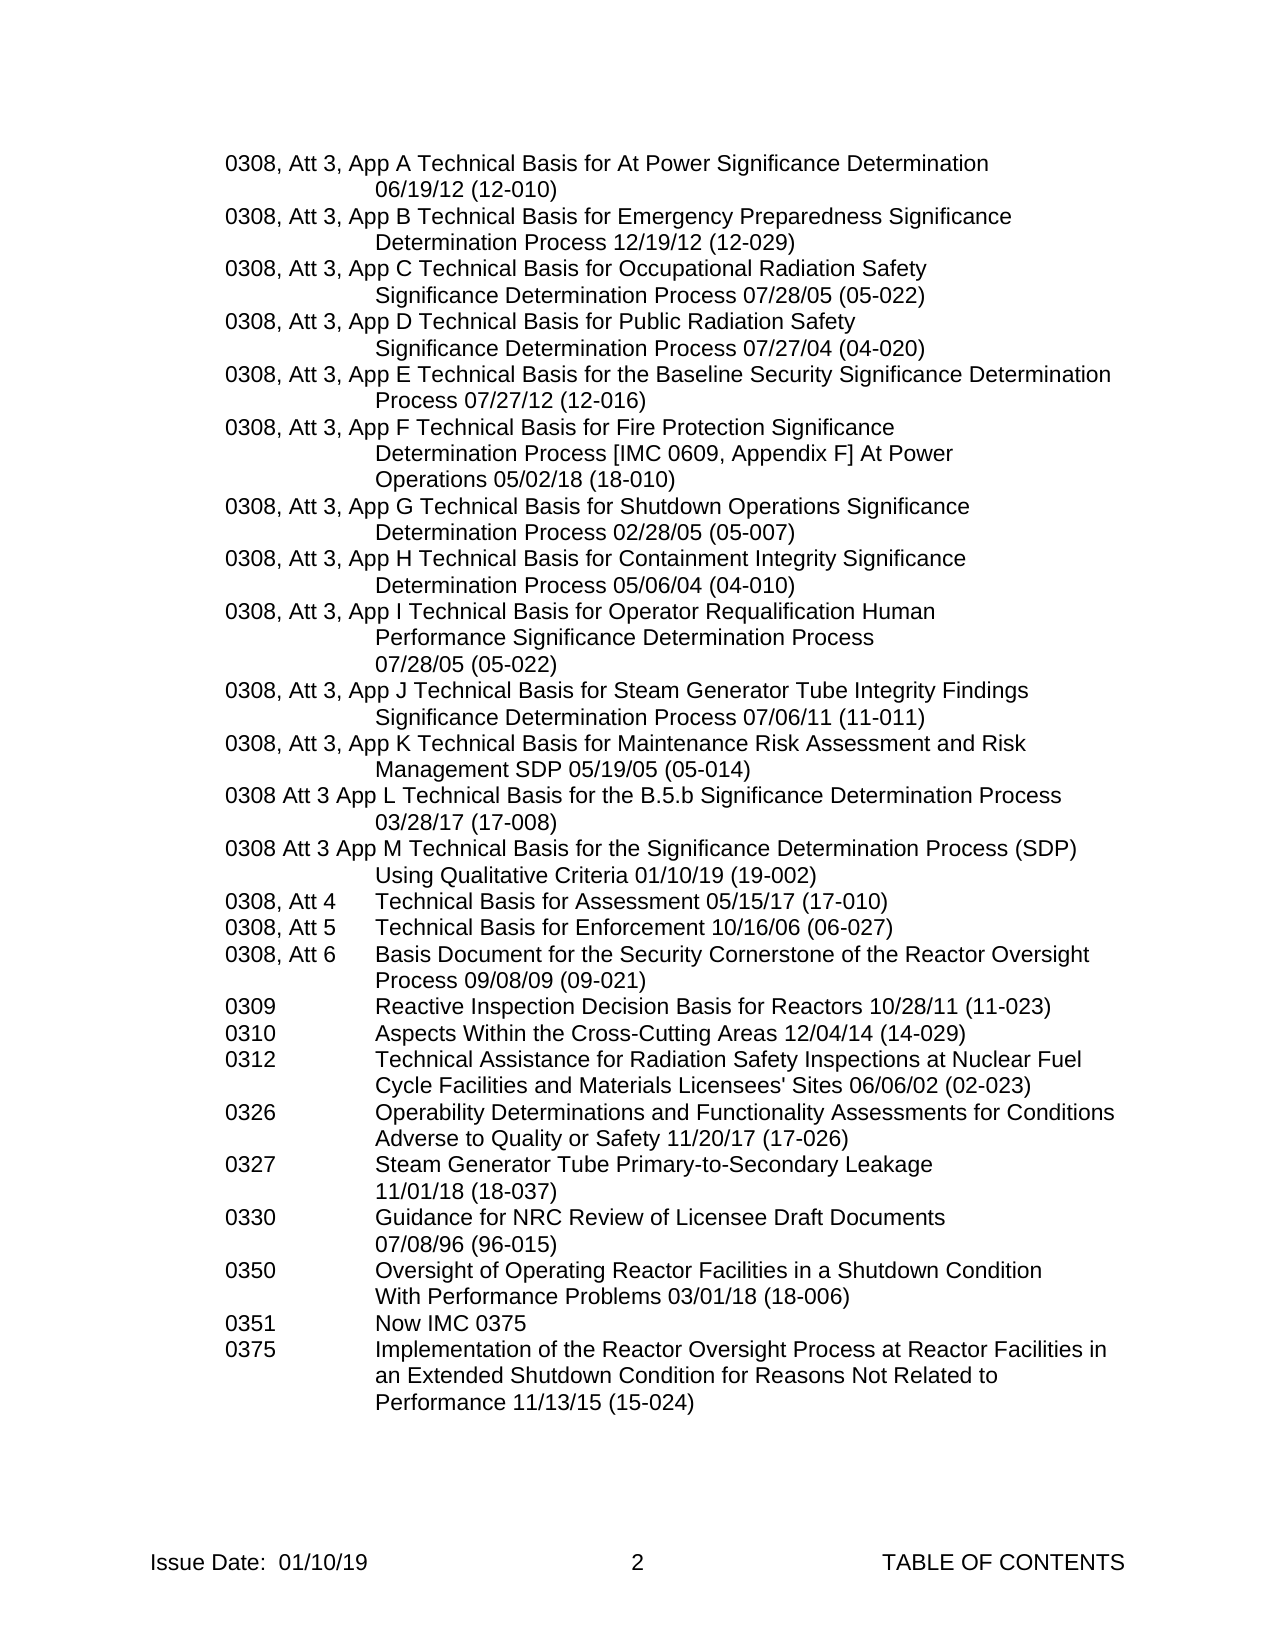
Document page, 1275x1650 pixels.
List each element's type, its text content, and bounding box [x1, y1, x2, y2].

text 03/28/17 (17-008) [150, 809, 1125, 835]
text Operations 05/02/18 (18-010) [150, 466, 1125, 493]
text 06/19/12 (12-010) [150, 176, 1125, 203]
text 0308, Att 4 Technical Basis for Assessment 05/15/17 (17-010) [225, 888, 1125, 914]
text 07/08/96 (96-015) [150, 1231, 1125, 1257]
text 0308, Att 3, App D Technical Basis for Public Radiation Safety [150, 308, 1125, 334]
text 0308 Att 3 App L Technical Basis for the B.5.b Significance Determination Process [150, 782, 1125, 809]
text 0327 Steam Generator Tube Primary-to-Secondary Leakage [225, 1151, 1125, 1178]
text 0308, Att 3, App C Technical Basis for Occupational Radiation Safety [150, 255, 1125, 282]
text 0308, Att 3, App J Technical Basis for Steam Generator Tube Integrity Findings [150, 677, 1125, 703]
text Performance Significance Determination Process [150, 624, 1125, 651]
text Significance Determination Process 07/27/04 (04-020) [150, 334, 1125, 361]
text 0312 Technical Assistance for Radiation Safety Inspections at Nuclear Fuel Cycle Facilities and Materials Licensees' Sites 06/06/02 (02-023) [225, 1046, 1125, 1099]
text 0330 Guidance for NRC Review of Licensee Draft Documents [225, 1204, 1125, 1231]
text 0308, Att 3, App G Technical Basis for Shutdown Operations Significance [150, 493, 1125, 519]
text 0308, Att 3, App A Technical Basis for At Power Significance Determination [150, 150, 1125, 176]
text 0308, Att 3, App B Technical Basis for Emergency Preparedness Significance [150, 203, 1125, 229]
text 0308, Att 3, App F Technical Basis for Fire Protection Significance [150, 413, 1125, 440]
text 0308, Att 6 Basis Document for the Security Cornerstone of the Reactor Oversight Process 09/08/09 (09-021) [225, 941, 1125, 993]
text Determination Process [IMC 0609, Appendix F] At Power [150, 440, 1125, 466]
text 0310 Aspects Within the Cross-Cutting Areas 12/04/14 (14-029) [225, 1020, 1125, 1046]
text 11/01/18 (18-037) [225, 1178, 1125, 1204]
text 0308 Att 3 App M Technical Basis for the Significance Determination Process (SDP) Using Qualitative Criteria 01/10/19 (19-002) [225, 835, 1125, 888]
text 07/28/05 (05-022) [150, 651, 1125, 677]
text Determination Process 12/19/12 (12-029) [150, 229, 1125, 255]
text 0375 Implementation of the Reactor Oversight Process at Reactor Facilities in an Extended Shutdown Condition for Reasons Not Related to Performance 11/13/15 (15-024) [150, 1336, 1125, 1415]
text 0308, Att 3, App H Technical Basis for Containment Integrity Significance [150, 545, 1125, 572]
text Significance Determination Process 07/28/05 (05-022) [150, 282, 1125, 308]
text 0351 Now IMC 0375 [150, 1309, 1125, 1336]
text 0350 Oversight of Operating Reactor Facilities in a Shutdown Condition [150, 1257, 1125, 1283]
text Management SDP 05/19/05 (05-014) [150, 756, 1125, 782]
text 0308, Att 3, App I Technical Basis for Operator Requalification Human [150, 598, 1125, 624]
text 0308, Att 5 Technical Basis for Enforcement 10/16/06 (06-027) [150, 914, 1125, 941]
text Determination Process 02/28/05 (05-007) [150, 519, 1125, 545]
text 0326 Operability Determinations and Functionality Assessments for Conditions Adverse to Quality or Safety 11/20/17 (17-026) [225, 1099, 1125, 1151]
text Significance Determination Process 07/06/11 (11-011) [150, 703, 1125, 730]
text 0308, Att 3, App E Technical Basis for the Baseline Security Significance Determination Process 07/27/12 (12-016) [225, 361, 1125, 413]
text 0309 Reactive Inspection Decision Basis for Reactors 10/28/11 (11-023) [225, 993, 1125, 1020]
text With Performance Problems 03/01/18 (18-006) [150, 1283, 1125, 1309]
text 0308, Att 3, App K Technical Basis for Maintenance Risk Assessment and Risk [225, 730, 1125, 756]
text Determination Process 05/06/04 (04-010) [150, 572, 1125, 598]
